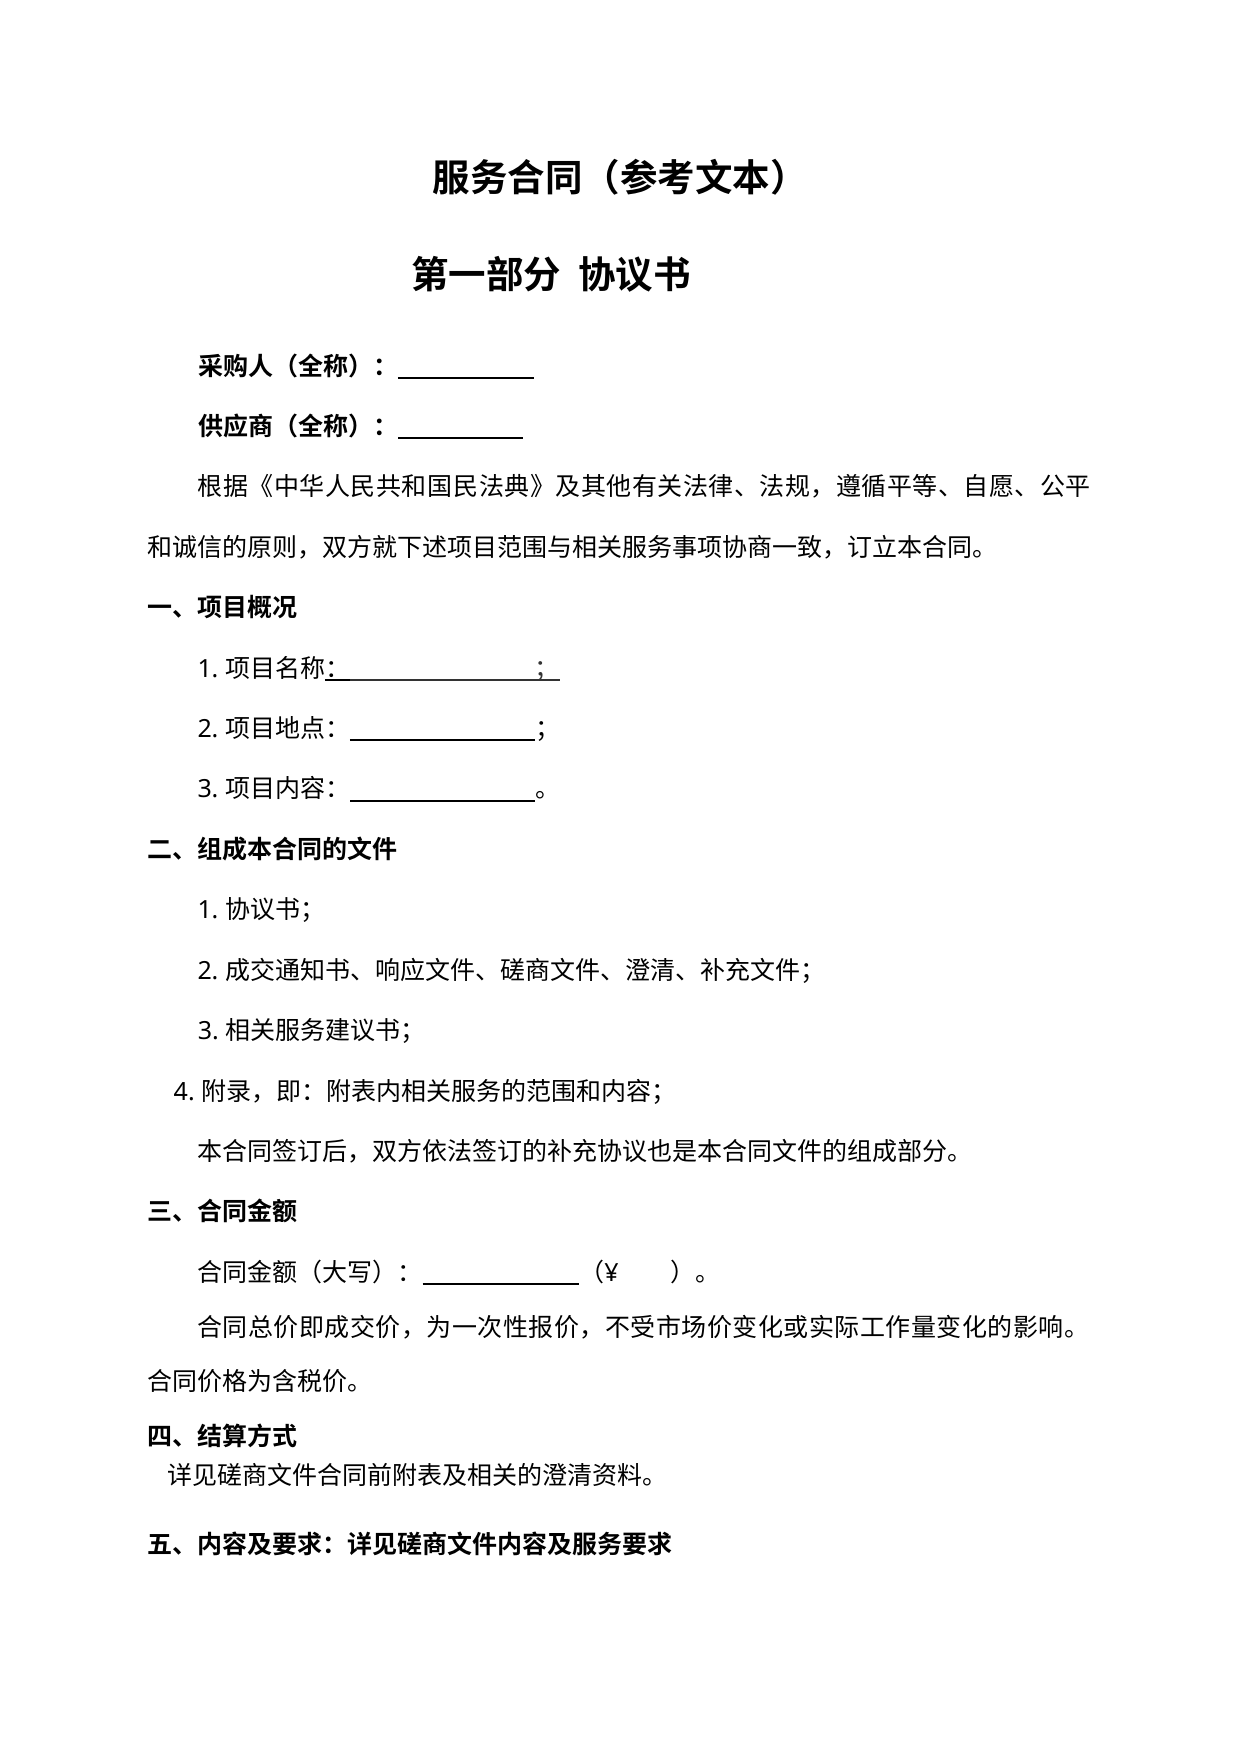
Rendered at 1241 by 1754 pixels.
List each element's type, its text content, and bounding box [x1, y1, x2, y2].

text 供应商（全称）： [148, 387, 1092, 447]
text 合同总价即成交价，为一次性报价，不受市场价变化或实际工作量变化的影响。合同价格为含税价。 [148, 1293, 1092, 1402]
text 详见磋商文件合同前附表及相关的澄清资料。 [148, 1456, 1092, 1492]
text 4. 附录，即：附表内相关服务的范围和内容； [148, 1052, 1092, 1112]
text 2. 成交通知书、响应文件、磋商文件、澄清、补充文件； [148, 931, 1092, 991]
text 本合同签订后，双方依法签订的补充协议也是本合同文件的组成部分。 [148, 1112, 1092, 1172]
text 四、结算方式 [148, 1402, 1092, 1456]
text 根据《中华人民共和国民法典》及其他有关法律、法规，遵循平等、自愿、公平和诚信的原则，双方就下述项目范围与相关服务事项协商一致，订立本合同。 [148, 447, 1092, 568]
text 五、内容及要求：详见磋商文件内容及服务要求 [148, 1510, 1092, 1564]
text 2. 项目地点： ； [148, 689, 1092, 749]
text 合同金额（大写）： （¥ ）。 [148, 1233, 1092, 1293]
text 1. 项目名称： ； [148, 629, 1092, 689]
text 二、组成本合同的文件 [148, 810, 1092, 870]
text 三、合同金额 [148, 1172, 1092, 1233]
text 3. 项目内容： 。 [148, 749, 1092, 810]
text 一、项目概况 [148, 568, 1092, 629]
text 第一部分 协议书 [148, 245, 1092, 299]
text 3. 相关服务建议书； [148, 991, 1092, 1052]
text 1. 协议书； [148, 870, 1092, 931]
text 服务合同（参考文本） [148, 148, 1092, 202]
text 采购人（全称）： [148, 327, 1092, 387]
